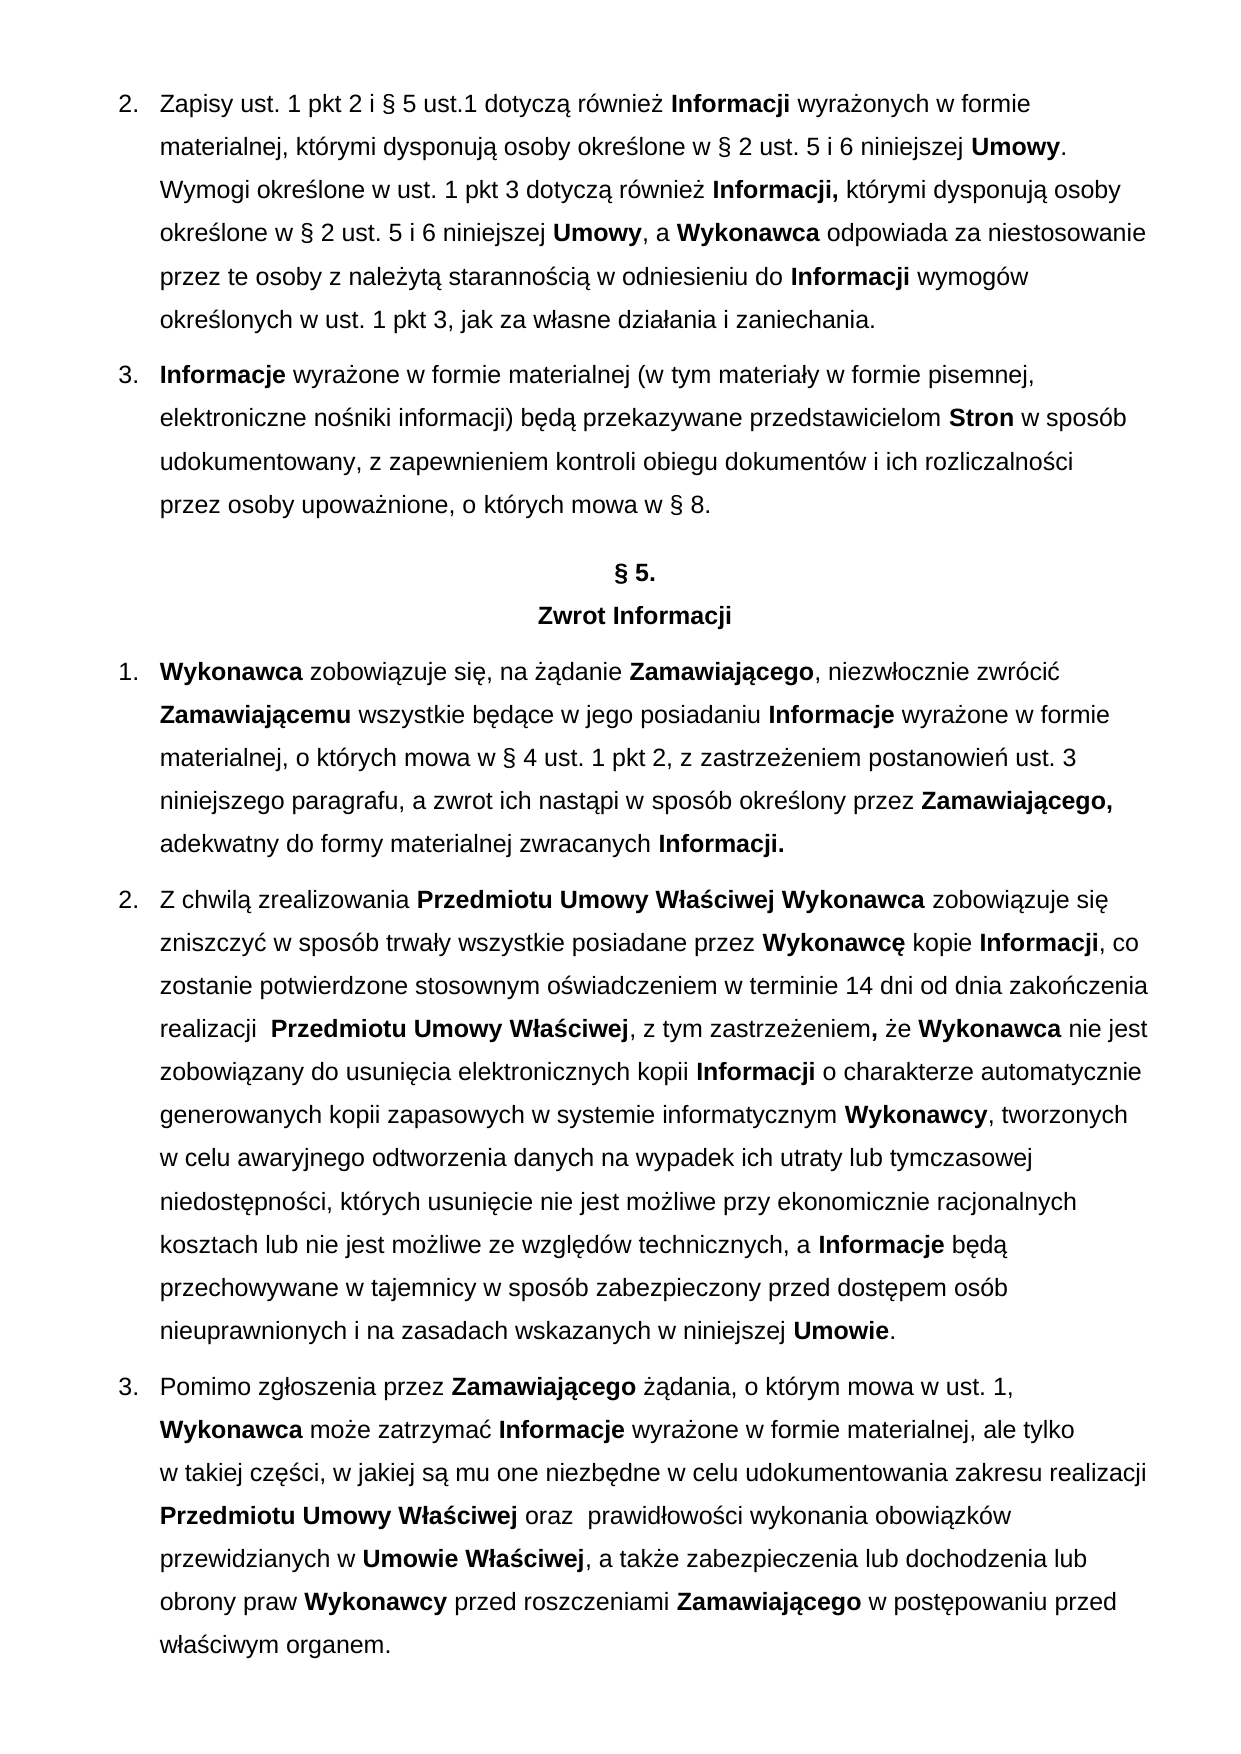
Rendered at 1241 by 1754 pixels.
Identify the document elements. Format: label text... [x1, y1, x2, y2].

list Informacje wyrażone w formie materialnej (w tym materiały w formie pisemnej, elektroniczne nośniki informacji) będą przekazywane przedstawicielom Stron w sposób udokumentowany, z zapewnieniem kontroli obiegu dokumentów i ich rozliczalności przez osoby upoważnione, o których mowa w § 8. [118, 360, 1152, 518]
list Wykonawca zobowiązuje się, na żądanie Zamawiającego, niezwłocznie zwrócić Zamawiającemu wszystkie będące w jego posiadaniu Informacje wyrażone w formie materialnej, o których mowa w § 4 ust. 1 pkt 2, z zastrzeżeniem postanowień ust. 3 niniejszego paragrafu, a zwrot ich nastąpi w sposób określony przez Zamawiającego, adekwatny do formy materialnej zwracanych Informacji. [118, 657, 1152, 858]
text § 5. Zwrot Informacji [118, 558, 1152, 630]
list Z chwilą zrealizowania Przedmiotu Umowy Właściwej Wykonawca zobowiązuje się zniszczyć w sposób trwały wszystkie posiadane przez Wykonawcę kopie Informacji, co zostanie potwierdzone stosownym oświadczeniem w terminie 14 dni od dnia zakończenia realizacji Przedmiotu Umowy Właściwej, z tym zastrzeżeniem, że Wykonawca nie jest zobowiązany do usunięcia elektronicznych kopii Informacji o charakterze automatycznie generowanych kopii zapasowych w systemie informatycznym Wykonawcy, tworzonych w celu awaryjnego odtworzenia danych na wypadek ich utraty lub tymczasowej niedostępności, których usunięcie nie jest możliwe przy ekonomicznie racjonalnych kosztach lub nie jest możliwe ze względów technicznych, a Informacje będą przechowywane w tajemnicy w sposób zabezpieczony przed dostępem osób nieuprawnionych i na zasadach wskazanych w niniejszej Umowie. [118, 885, 1152, 1345]
list Pomimo zgłoszenia przez Zamawiającego żądania, o którym mowa w ust. 1, Wykonawca może zatrzymać Informacje wyrażone w formie materialnej, ale tylko w takiej części, w jakiej są mu one niezbędne w celu udokumentowania zakresu realizacji Przedmiotu Umowy Właściwej oraz prawidłowości wykonania obowiązków przewidzianych w Umowie Właściwej, a także zabezpieczenia lub dochodzenia lub obrony praw Wykonawcy przed roszczeniami Zamawiającego w postępowaniu przed właściwym organem. [118, 1372, 1152, 1659]
list Zapisy ust. 1 pkt 2 i § 5 ust.1 dotyczą również Informacji wyrażonych w formie materialnej, którymi dysponują osoby określone w § 2 ust. 5 i 6 niniejszej Umowy. Wymogi określone w ust. 1 pkt 3 dotyczą również Informacji, którymi dysponują osoby określone w § 2 ust. 5 i 6 niniejszej Umowy, a Wykonawca odpowiada za niestosowanie przez te osoby z należytą starannością w odniesieniu do Informacji wymogów określonych w ust. 1 pkt 3, jak za własne działania i zaniechania. [118, 89, 1152, 333]
